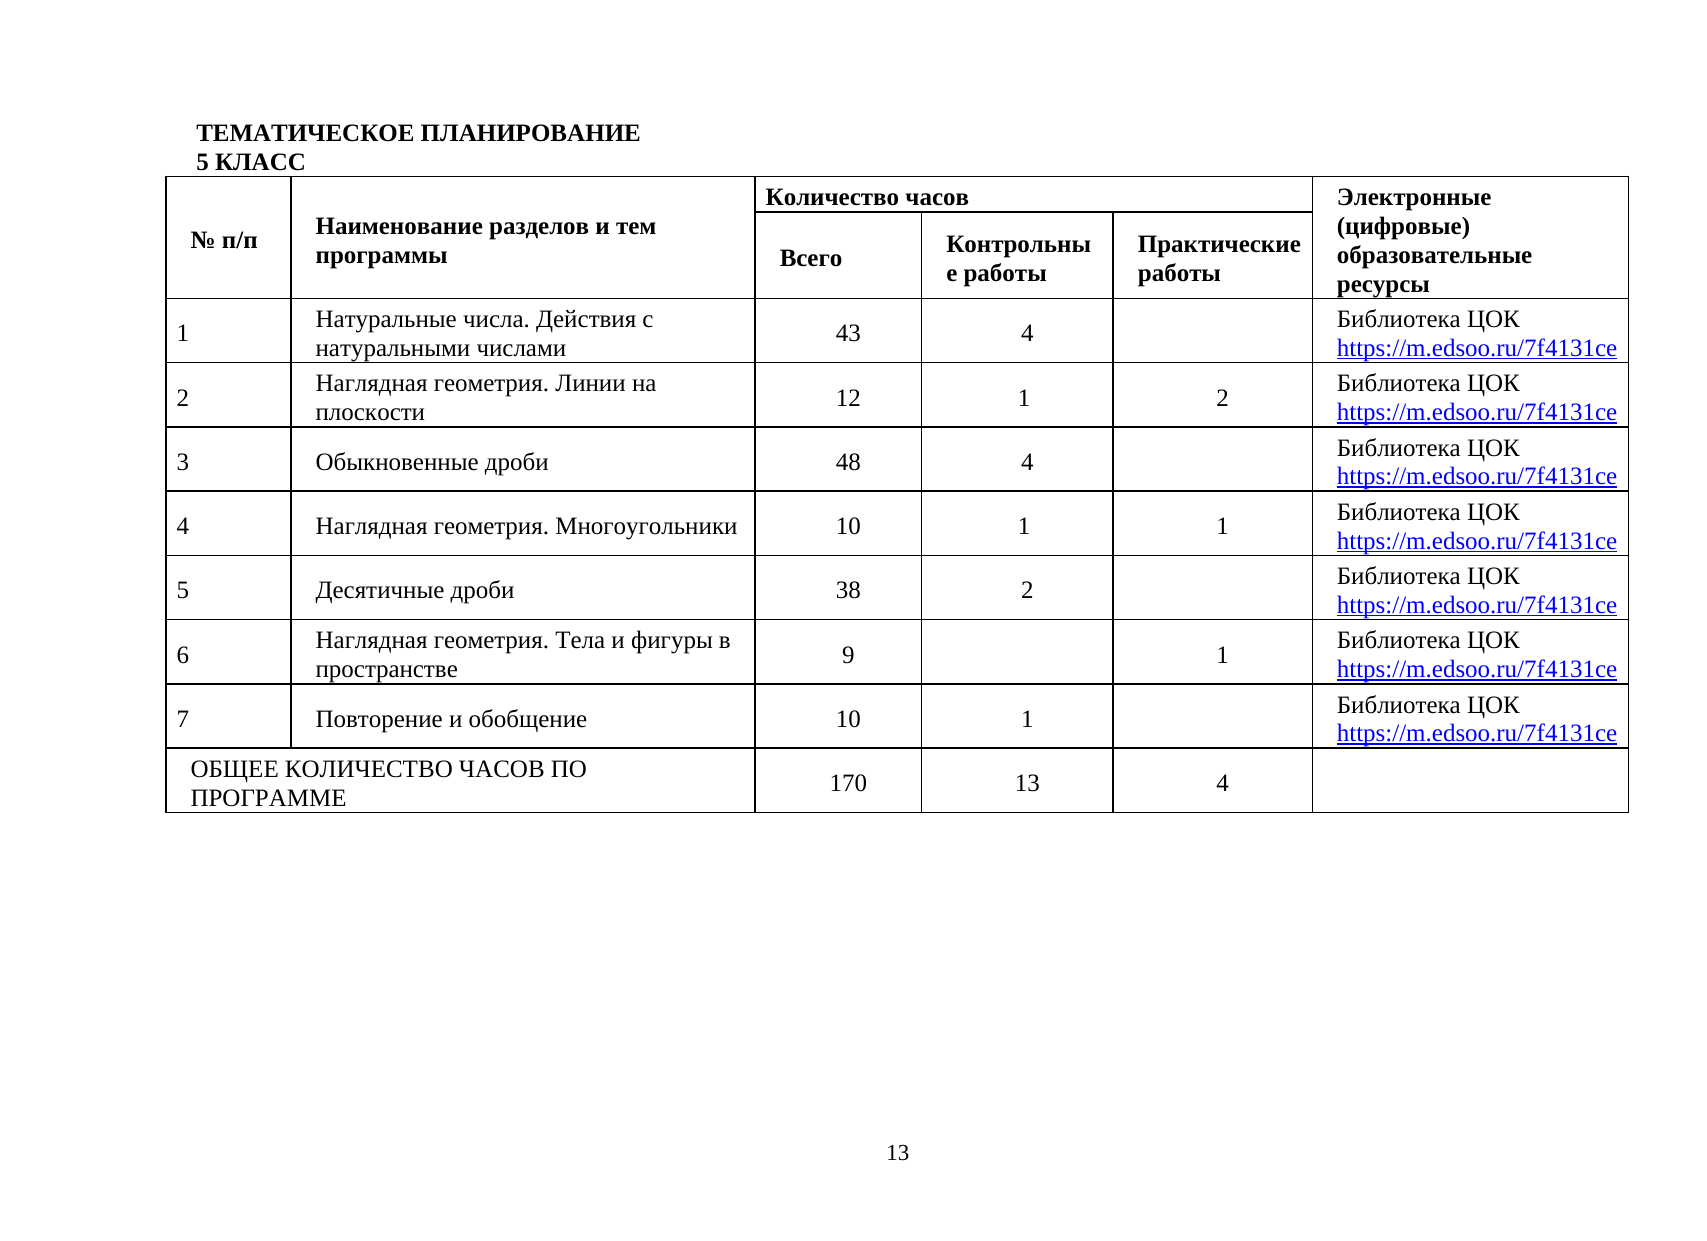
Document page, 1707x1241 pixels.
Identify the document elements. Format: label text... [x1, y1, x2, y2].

table_header № п/п [167, 177, 290, 297]
table_cell 5 [167, 556, 290, 619]
table_cell Наглядная геометрия. Многоугольники [292, 492, 754, 554]
table_cell Библиотека ЦОК https://m.edsoo.ru/7f4131ce [1313, 556, 1628, 619]
table_cell Контрольные работы [922, 213, 1112, 297]
table_cell [1313, 749, 1628, 812]
text 5 КЛАСС [190, 147, 1618, 176]
table_cell 9 [756, 620, 921, 683]
table_cell Библиотека ЦОК https://m.edsoo.ru/7f4131ce [1313, 299, 1628, 362]
table_cell [1114, 299, 1312, 362]
table_cell 4 [167, 492, 290, 554]
table_cell 38 [756, 556, 921, 619]
table_cell 13 [922, 749, 1112, 812]
table_cell 10 [756, 492, 921, 554]
table_cell 2 [922, 556, 1112, 619]
table_cell Библиотека ЦОК https://m.edsoo.ru/7f4131ce [1313, 363, 1628, 426]
table_cell Всего [756, 213, 921, 297]
table_cell [922, 620, 1112, 683]
table_cell 6 [167, 620, 290, 683]
table_cell Практические работы [1114, 213, 1312, 297]
table_cell 48 [756, 428, 921, 490]
table_cell Библиотека ЦОК https://m.edsoo.ru/7f4131ce [1313, 492, 1628, 554]
table_cell [1114, 685, 1312, 747]
table_cell Наглядная геометрия. Тела и фигуры в пространстве [292, 620, 754, 683]
table_cell 4 [1114, 749, 1312, 812]
table_cell 2 [167, 363, 290, 426]
table_cell Библиотека ЦОК https://m.edsoo.ru/7f4131ce [1313, 620, 1628, 683]
table_cell 1 [922, 363, 1112, 426]
table_cell 12 [756, 363, 921, 426]
table_cell 1 [1114, 620, 1312, 683]
table_cell Обыкновенные дроби [292, 428, 754, 490]
table_cell 4 [922, 428, 1112, 490]
table_cell [1114, 428, 1312, 490]
table_cell 1 [922, 492, 1112, 554]
table_cell 1 [167, 299, 290, 362]
text ТЕМАТИЧЕСКОЕ ПЛАНИРОВАНИЕ [190, 118, 1618, 147]
table_cell Натуральные числа. Действия с натуральными числами [292, 299, 754, 362]
table_cell 10 [756, 685, 921, 747]
table_cell 1 [1114, 492, 1312, 554]
table_header Наименование разделов и тем программы [292, 177, 754, 297]
table_header Количество часов [756, 177, 1312, 211]
table_cell 2 [1114, 363, 1312, 426]
table_cell 4 [922, 299, 1112, 362]
table_cell Наглядная геометрия. Линии на плоскости [292, 363, 754, 426]
table_cell ОБЩЕЕ КОЛИЧЕСТВО ЧАСОВ ПО ПРОГРАММЕ [167, 749, 754, 812]
table_cell 170 [756, 749, 921, 812]
table_cell 3 [167, 428, 290, 490]
table_cell [1114, 556, 1312, 619]
table_cell Библиотека ЦОК https://m.edsoo.ru/7f4131ce [1313, 428, 1628, 490]
table_cell 43 [756, 299, 921, 362]
table_header Электронные (цифровые) образовательные ресурсы [1313, 177, 1628, 297]
table_cell Десятичные дроби [292, 556, 754, 619]
table_cell 7 [167, 685, 290, 747]
table_cell Повторение и обобщение [292, 685, 754, 747]
table_cell Библиотека ЦОК https://m.edsoo.ru/7f4131ce [1313, 685, 1628, 747]
table_cell 1 [922, 685, 1112, 747]
